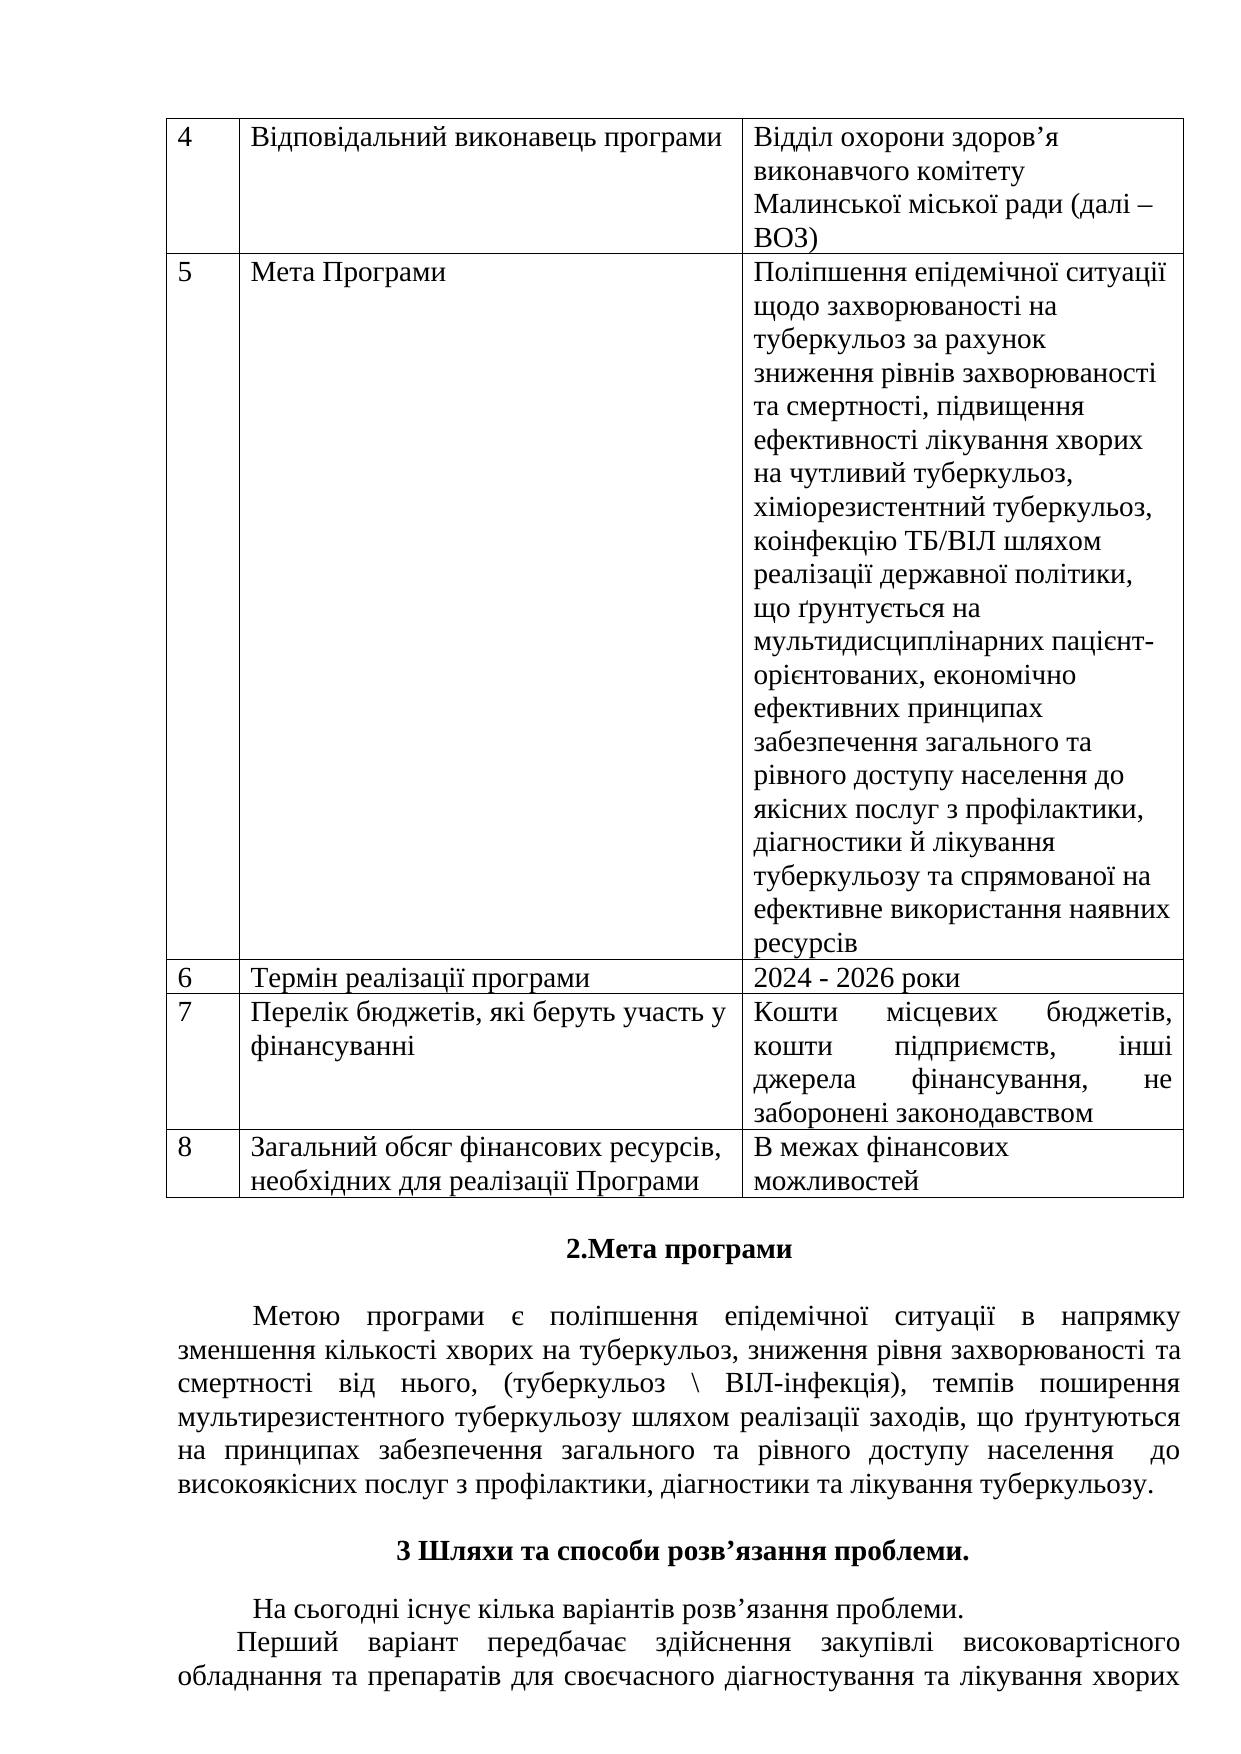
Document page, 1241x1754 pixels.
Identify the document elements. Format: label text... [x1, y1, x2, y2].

table_cell Мета Програми [240, 254, 742, 959]
table_cell Перелік бюджетів, які беруть участь у фінансуванні [240, 994, 742, 1128]
text Метою програми є поліпшення епідемічної ситуації в напрямку зменшення кількості хворих на туберкульоз, зниження рівня захворюваності та смертності від нього, (туберкульоз \ ВІЛ-інфекція), темпів поширення мультирезистентного туберкульозу шляхом реалізації заходів, що ґрунтуються на принципах забезпечення загального та рівного доступу населення до високоякісних послуг з профілактики, діагностики та лікування туберкульозу. [177, 1298, 1181, 1499]
table_cell Загальний обсяг фінансових ресурсів, необхідних для реалізації Програми [240, 1130, 742, 1197]
table_cell Поліпшення епідемічної ситуації щодо захворюваності на туберкульоз за рахунок зниження рівнів захворюваності та смертності, підвищення ефективності лікування хворих на чутливий туберкульоз, хіміорезистентний туберкульоз, коінфекцію ТБ/ВІЛ шляхом реалізації державної політики, що ґрунтується на мультидисциплінарних пацієнт-орієнтованих, економічно ефективних принципах забезпечення загального та рівного доступу населення до якісних послуг з профілактики, діагностики й лікування туберкульозу та спрямованої на ефективне використання наявних ресурсів [743, 254, 1183, 959]
table_cell В межах фінансових можливостей [743, 1130, 1183, 1197]
table_cell 6 [167, 960, 239, 993]
table_cell 5 [167, 254, 239, 959]
table_cell Термін реалізації програми [240, 960, 742, 993]
text На сьогодні існує кілька варіантів розв’язання проблеми. [177, 1591, 1181, 1624]
table_cell 7 [167, 994, 239, 1128]
table_cell 8 [167, 1130, 239, 1197]
table_cell Відповідальний виконавець програми [240, 119, 742, 253]
table_cell Відділ охорони здоров’я виконавчого комітету Малинської міської ради (далі – ВОЗ) [743, 119, 1183, 253]
table_cell 2024 - 2026 роки [743, 960, 1183, 993]
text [177, 1624, 1181, 1691]
table_cell 4 [167, 119, 239, 253]
table_cell Кошти місцевих бюджетів, кошти підприємств, інші джерела фінансування, не заборонені законодавством [743, 994, 1183, 1128]
text 3 Шляхи та способи розв’язання проблеми. [177, 1533, 1181, 1567]
text 2.Мета програми [177, 1231, 1181, 1265]
